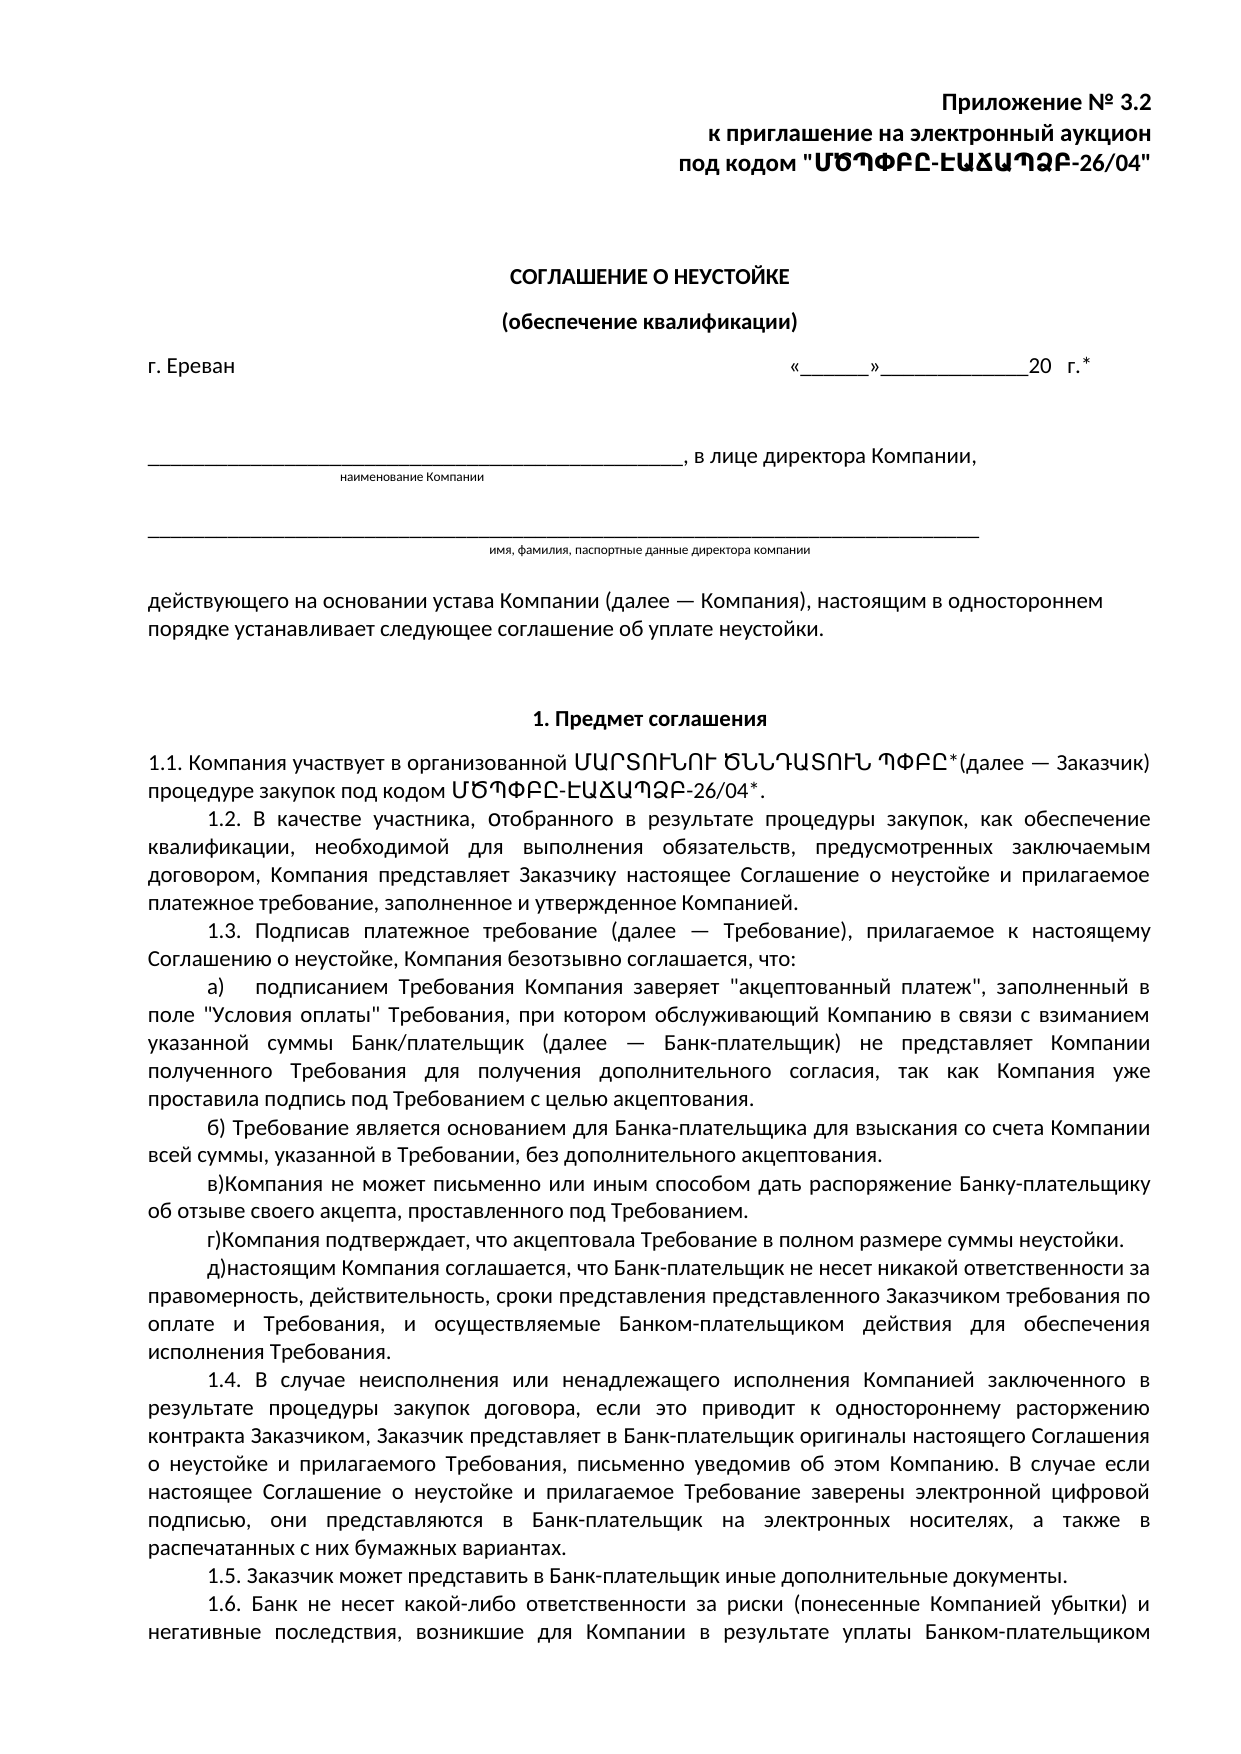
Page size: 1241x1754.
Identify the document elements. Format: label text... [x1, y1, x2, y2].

text д)настоящим Компания соглашается, что Банк-плательщик не несет никакой ответственности за правомерность, действительность, сроки представления представленного Заказчиком требования по оплате и Требования, и осуществляемые Банком-плательщиком действия для обеспечения исполнения Требования. [148, 1253, 1152, 1365]
text действующего на основании устава Компании (далее — Компания), настоящим в одностороннем [148, 586, 1152, 614]
text СОГЛАШЕНИЕ О НЕУСТОЙКЕ [148, 262, 1152, 290]
text г)Компания подтверждает, что акцептовала Требование в полном размере суммы неустойки. [148, 1225, 1152, 1253]
text к приглашение на электронный аукцион [177, 117, 1152, 147]
text под кодом "ՄԾՊՓԲԸ-ԷԱՃԱՊՁԲ-26/04" [177, 147, 1152, 178]
text 1.1. Компания участвует в организованной ՄԱՐՏՈՒՆՈՒ ԾՆՆԴԱՏՈՒՆ ՊՓԲԸ*(далее — Заказчик) процедуре закупок под кодом ՄԾՊՓԲԸ-ԷԱՃԱՊՁԲ-26/04*. [148, 748, 1152, 804]
text 1.5. Заказчик может представить в Банк-плательщик иные дополнительные документы. [148, 1561, 1152, 1589]
table_header «______»_____________20 г.* [635, 351, 1104, 396]
text наименование Компании [340, 469, 1152, 497]
text _______________________________________________, в лице директора Компании, [148, 441, 1152, 469]
text б) Требование является основанием для Банка-плательщика для взыскания со счета Компании всей суммы, указанной в Требовании, без дополнительного акцептования. [148, 1113, 1152, 1169]
text Приложение № 3.2 [148, 86, 1152, 117]
text 1. Предмет соглашения [148, 704, 1152, 732]
text _________________________________________________________________________ [148, 513, 1152, 542]
table_header г. Ереван [136, 351, 635, 396]
text 1.3. Подписав платежное требование (далее — Требование), прилагаемое к настоящему Соглашению о неустойке, Компания безотзывно соглашается, что: [148, 916, 1152, 972]
text а) подписанием Требования Компания заверяет "акцептованный платеж", заполненный в поле "Условия оплаты" Требования, при котором обслуживающий Компанию в связи с взиманием указанной суммы Банк/плательщик (далее — Банк-плательщик) не представляет Компании полученного Требования для получения дополнительного согласия, так как Компания уже проставила подпись под Требованием с целью акцептования. [148, 972, 1152, 1113]
text (обеспечение квалификации) [148, 307, 1152, 335]
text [148, 1589, 1152, 1645]
text 1.2. В качестве участника, օтобранного в результате процедуры закупок, как обеспечение квалификации, необходимой для выполнения обязательств, предусмотренных заключаемым договором, Kомпания представляет Заказчику настоящее Соглашение о неустойке и прилагаемое платежное требование, заполненное и утвержденное Компанией. [148, 804, 1152, 916]
text в)Компания не может письменно или иным способом дать распоряжение Банку-плательщику об отзыве своего акцепта, проставленного под Требованием. [148, 1169, 1152, 1225]
text порядке устанавливает следующее соглашение об уплате неустойки. [148, 614, 1152, 642]
text имя, фамилия, паспортные данные директора компании [148, 542, 1152, 569]
text 1.4. В случае неисполнения или ненадлежащего исполнения Компанией заключенного в результате процедуры закупок договора, если это приводит к одностороннему расторжению контракта Заказчиком, Заказчик представляет в Банк-плательщик оригиналы настоящего Соглашения о неустойке и прилагаемого Требования, письменно уведомив об этом Компанию. В случае если настоящее Соглашение о неустойке и прилагаемое Требование заверены электронной цифровой подписью, они представляются в Банк-плательщик на электронных носителях, а также в распечатанных с них бумажных вариантах. [148, 1365, 1152, 1561]
